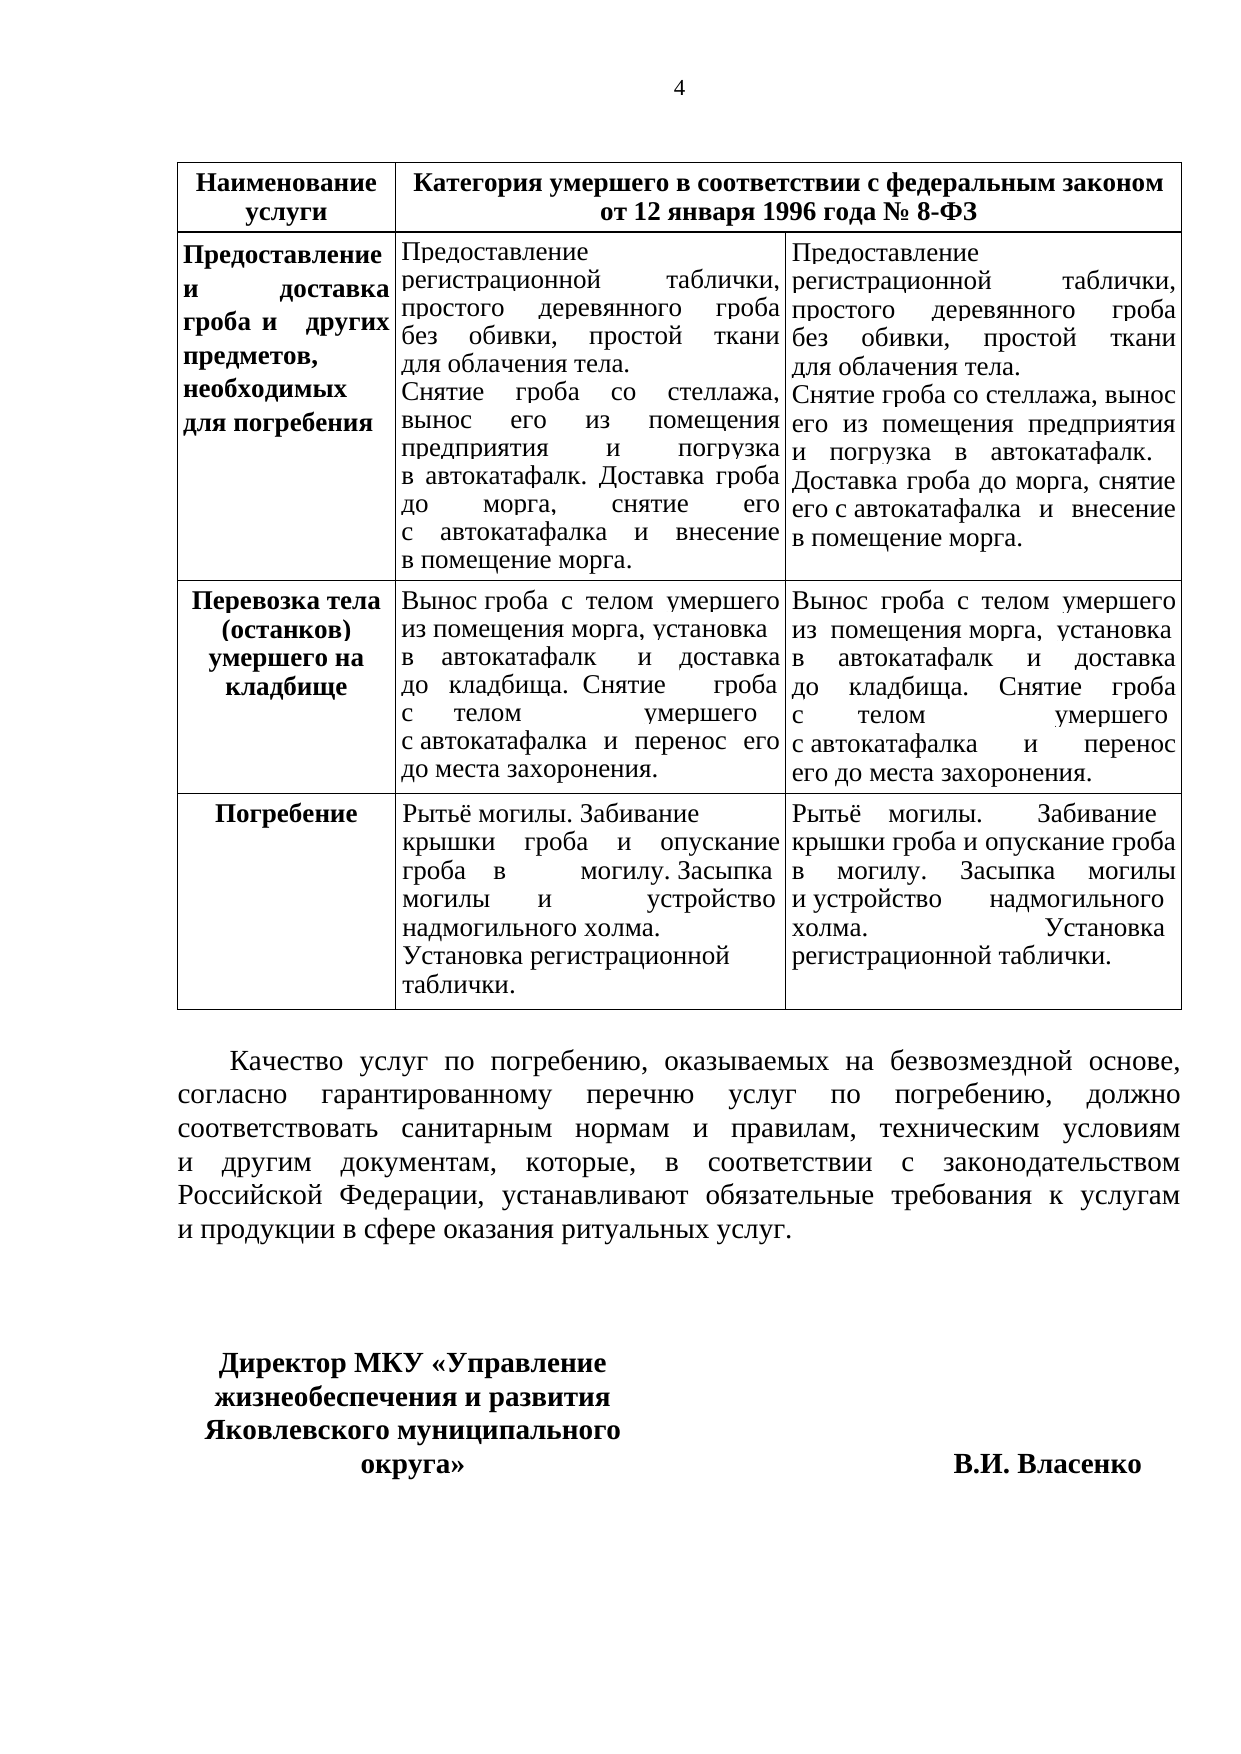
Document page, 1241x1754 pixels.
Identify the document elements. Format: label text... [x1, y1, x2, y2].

table_cell Рытьё могилы. Забивание крышки гроба и опускание гроба в могилу. Засыпка могилы и устройство надмогильного холма. Установка регистрационной таблички. [786, 794, 1181, 1009]
table_header Наименование услуги [178, 163, 395, 231]
table_cell Погребение [178, 794, 395, 1009]
table_cell Предоставление и доставка гроба и других предметов, необходимых для погребения [178, 233, 395, 580]
table_cell Перевозка тела (останков) умершего на кладбище [178, 581, 395, 792]
table_cell Предоставление регистрационной таблички, простого деревянного гроба без обивки, простой ткани для облачения тела. Снятие гроба со стеллажа, вынос его из помещения предприятия и погрузка в автокатафалк. Доставка гроба до морга, снятие его с автокатафалка и внесение в помещение морга. [786, 233, 1181, 580]
table_cell Предоставление регистрационной таблички, простого деревянного гроба без обивки, простой ткани для облачения тела. Снятие гроба со стеллажа, вынос его из помещения предприятия и погрузка в автокатафалк. Доставка гроба до морга, снятие его с автокатафалка и внесение в помещение морга. [396, 233, 785, 580]
table_cell Рытьё могилы. Забивание крышки гроба и опускание гроба в могилу. Засыпка могилы и устройство надмогильного холма. Установка регистрационной таблички. [396, 794, 785, 1009]
table_header Директор МКУ «Управление жизнеобеспечения и развития Яковлевского муниципального округа» [166, 1245, 855, 1513]
table_header В.И. Власенко [855, 1245, 1153, 1513]
table_cell Вынос гроба с телом умершего из помещения морга, установка в автокатафалк и доставка до кладбища. Снятие гроба с телом умершего с автокатафалка и перенос его до места захоронения. [396, 581, 785, 792]
text Качество услуг по погребению, оказываемых на безвозмездной основе, согласно гарантированному перечню услуг по погребению, должно соответствовать санитарным нормам и правилам, техническим условиям и другим документам, которые, в соответствии с законодательством Российской Федерации, устанавливают обязательные требования к услугам и продукции в сфере оказания ритуальных услуг. [177, 1043, 1181, 1245]
table_header Категория умершего в соответствии с федеральным законом от 12 января 1996 года № 8-ФЗ [396, 163, 1181, 231]
table_cell Вынос гроба с телом умершего из помещения морга, установка в автокатафалк и доставка до кладбища. Снятие гроба с телом умершего с автокатафалка и перенос его до места захоронения. [786, 581, 1181, 792]
